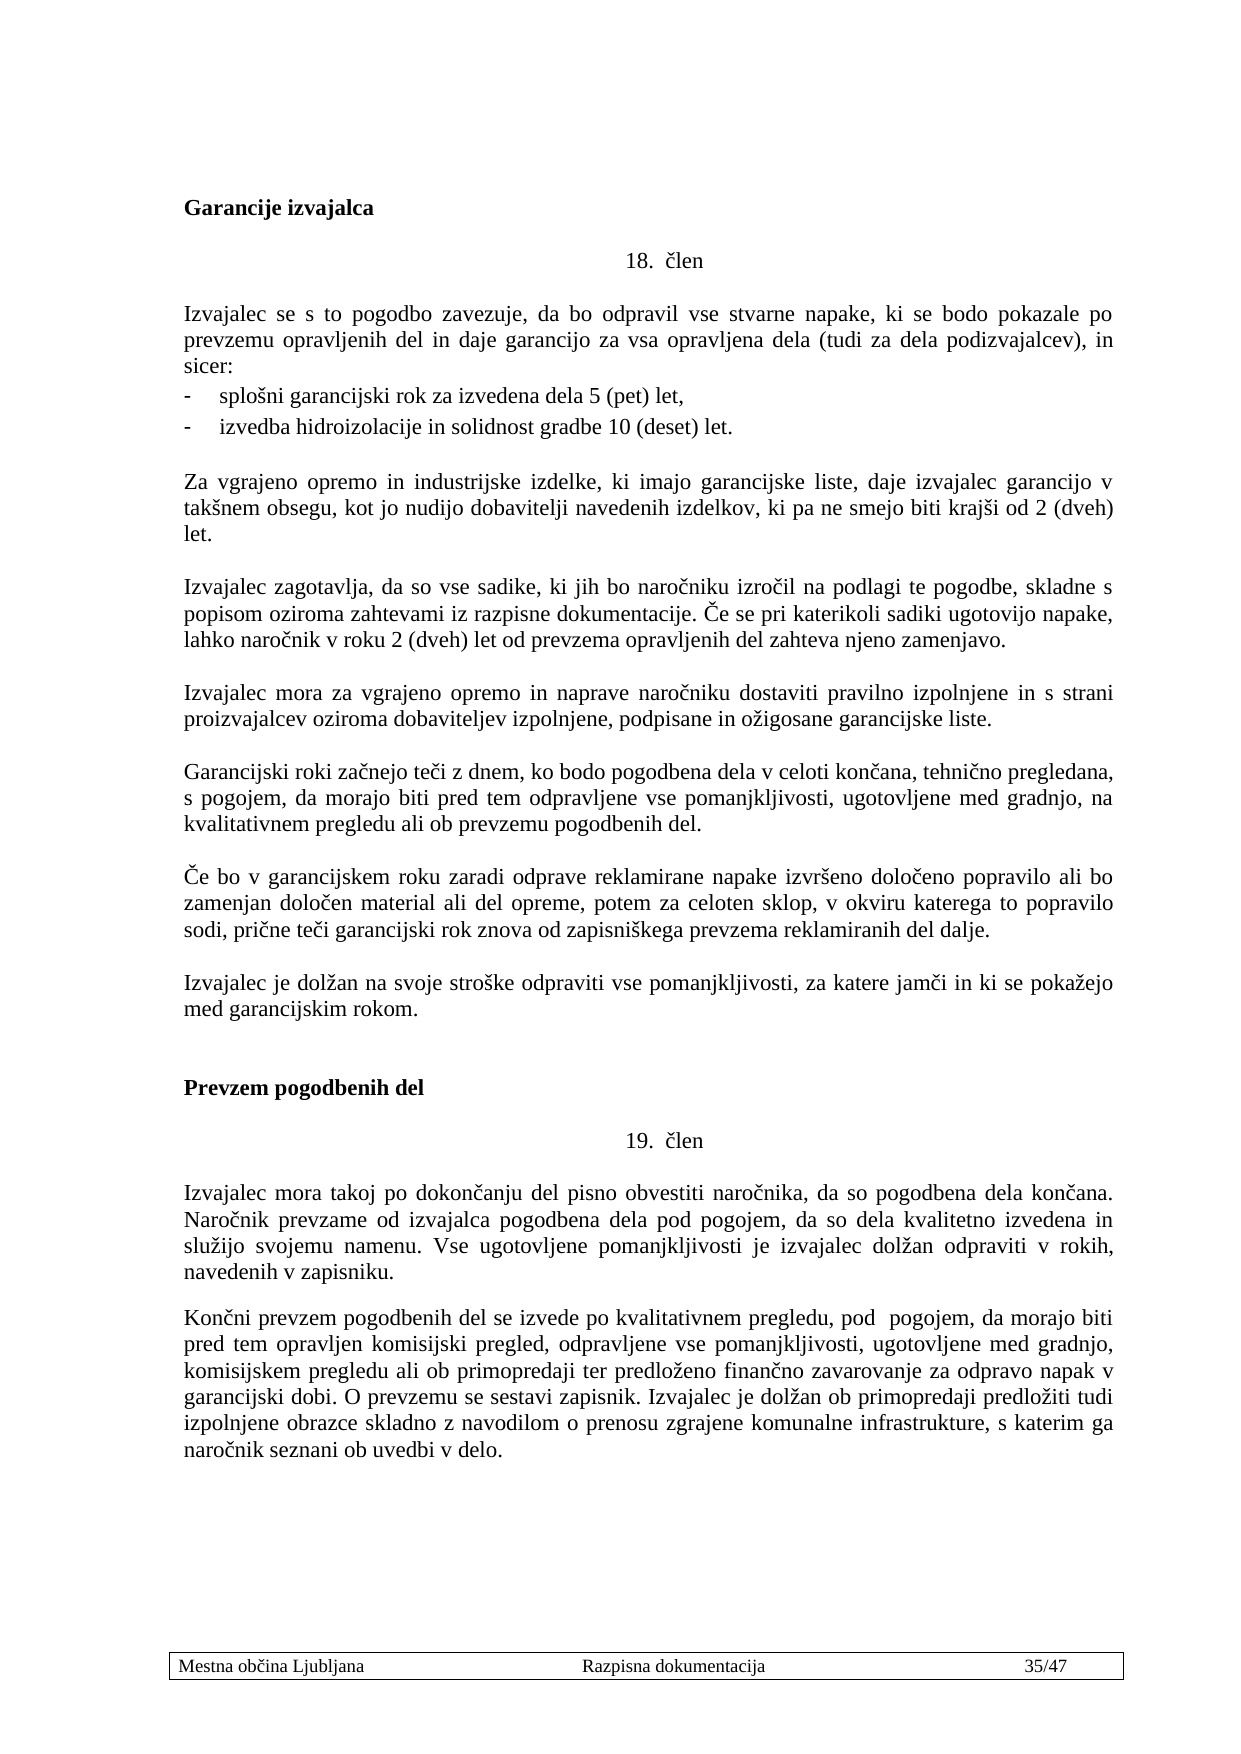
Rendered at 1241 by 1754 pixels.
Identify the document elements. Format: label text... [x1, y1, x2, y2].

text 19. člen [184, 1127, 1145, 1153]
list izvedba hidroizolacije in solidnost gradbe 10 (deset) let. [184, 410, 1115, 441]
text Za vgrajeno opremo in industrijske izdelke, ki imajo garancijske liste, daje izvajalec garancijo v takšnem obsegu, kot jo nudijo dobavitelji navedenih izdelkov, ki pa ne smejo biti krajši od 2 (dveh) let. [184, 468, 1115, 547]
text 18. člen [184, 247, 1145, 273]
text Izvajalec mora takoj po dokončanju del pisno obvestiti naročnika, da so pogodbena dela končana. Naročnik prevzame od izvajalca pogodbena dela pod pogojem, da so dela kvalitetno izvedena in služijo svojemu namenu. Vse ugotovljene pomanjkljivosti je izvajalec dolžan odpraviti v rokih, navedenih v zapisniku. [184, 1179, 1115, 1285]
text Izvajalec je dolžan na svoje stroške odpraviti vse pomanjkljivosti, za katere jamči in ki se pokažejo med garancijskim rokom. [184, 968, 1115, 1021]
text Garancijski roki začnejo teči z dnem, ko bodo pogodbena dela v celoti končana, tehnično pregledana, s pogojem, da morajo biti pred tem odpravljene vse pomanjkljivosti, ugotovljene med gradnjo, na kvalitativnem pregledu ali ob prevzemu pogodbenih del. [184, 758, 1115, 837]
text Če bo v garancijskem roku zaradi odprave reklamirane napake izvršeno določeno popravilo ali bo zamenjan določen material ali del opreme, potem za celoten sklop, v okviru katerega to popravilo sodi, prične teči garancijski rok znova od zapisniškega prevzema reklamiranih del dalje. [184, 863, 1115, 942]
text Prevzem pogodbenih del [184, 1074, 1145, 1100]
text Izvajalec mora za vgrajeno opremo in naprave naročniku dostaviti pravilno izpolnjene in s strani proizvajalcev oziroma dobaviteljev izpolnjene, podpisane in ožigosane garancijske liste. [184, 679, 1115, 731]
text Izvajalec se s to pogodbo zavezuje, da bo odpravil vse stvarne napake, ki se bodo pokazale po prevzemu opravljenih del in daje garancijo za vsa opravljena dela (tudi za dela podizvajalcev), in sicer: [184, 300, 1115, 379]
list splošni garancijski rok za izvedena dela 5 (pet) let, [184, 379, 1115, 410]
text Garancije izvajalca [184, 194, 1145, 221]
text Izvajalec zagotavlja, da so vse sadike, ki jih bo naročniku izročil na podlagi te pogodbe, skladne s popisom oziroma zahtevami iz razpisne dokumentacije. Če se pri katerikoli sadiki ugotovijo napake, lahko naročnik v roku 2 (dveh) let od prevzema opravljenih del zahteva njeno zamenjavo. [184, 573, 1115, 652]
text Končni prevzem pogodbenih del se izvede po kvalitativnem pregledu, pod pogojem, da morajo biti pred tem opravljen komisijski pregled, odpravljene vse pomanjkljivosti, ugotovljene med gradnjo, komisijskem pregledu ali ob primopredaji ter predloženo finančno zavarovanje za odpravo napak v garancijski dobi. O prevzemu se sestavi zapisnik. Izvajalec je dolžan ob primopredaji predložiti tudi izpolnjene obrazce skladno z navodilom o prenosu zgrajene komunalne infrastrukture, s katerim ga naročnik seznani ob uvedbi v delo. [184, 1304, 1115, 1462]
